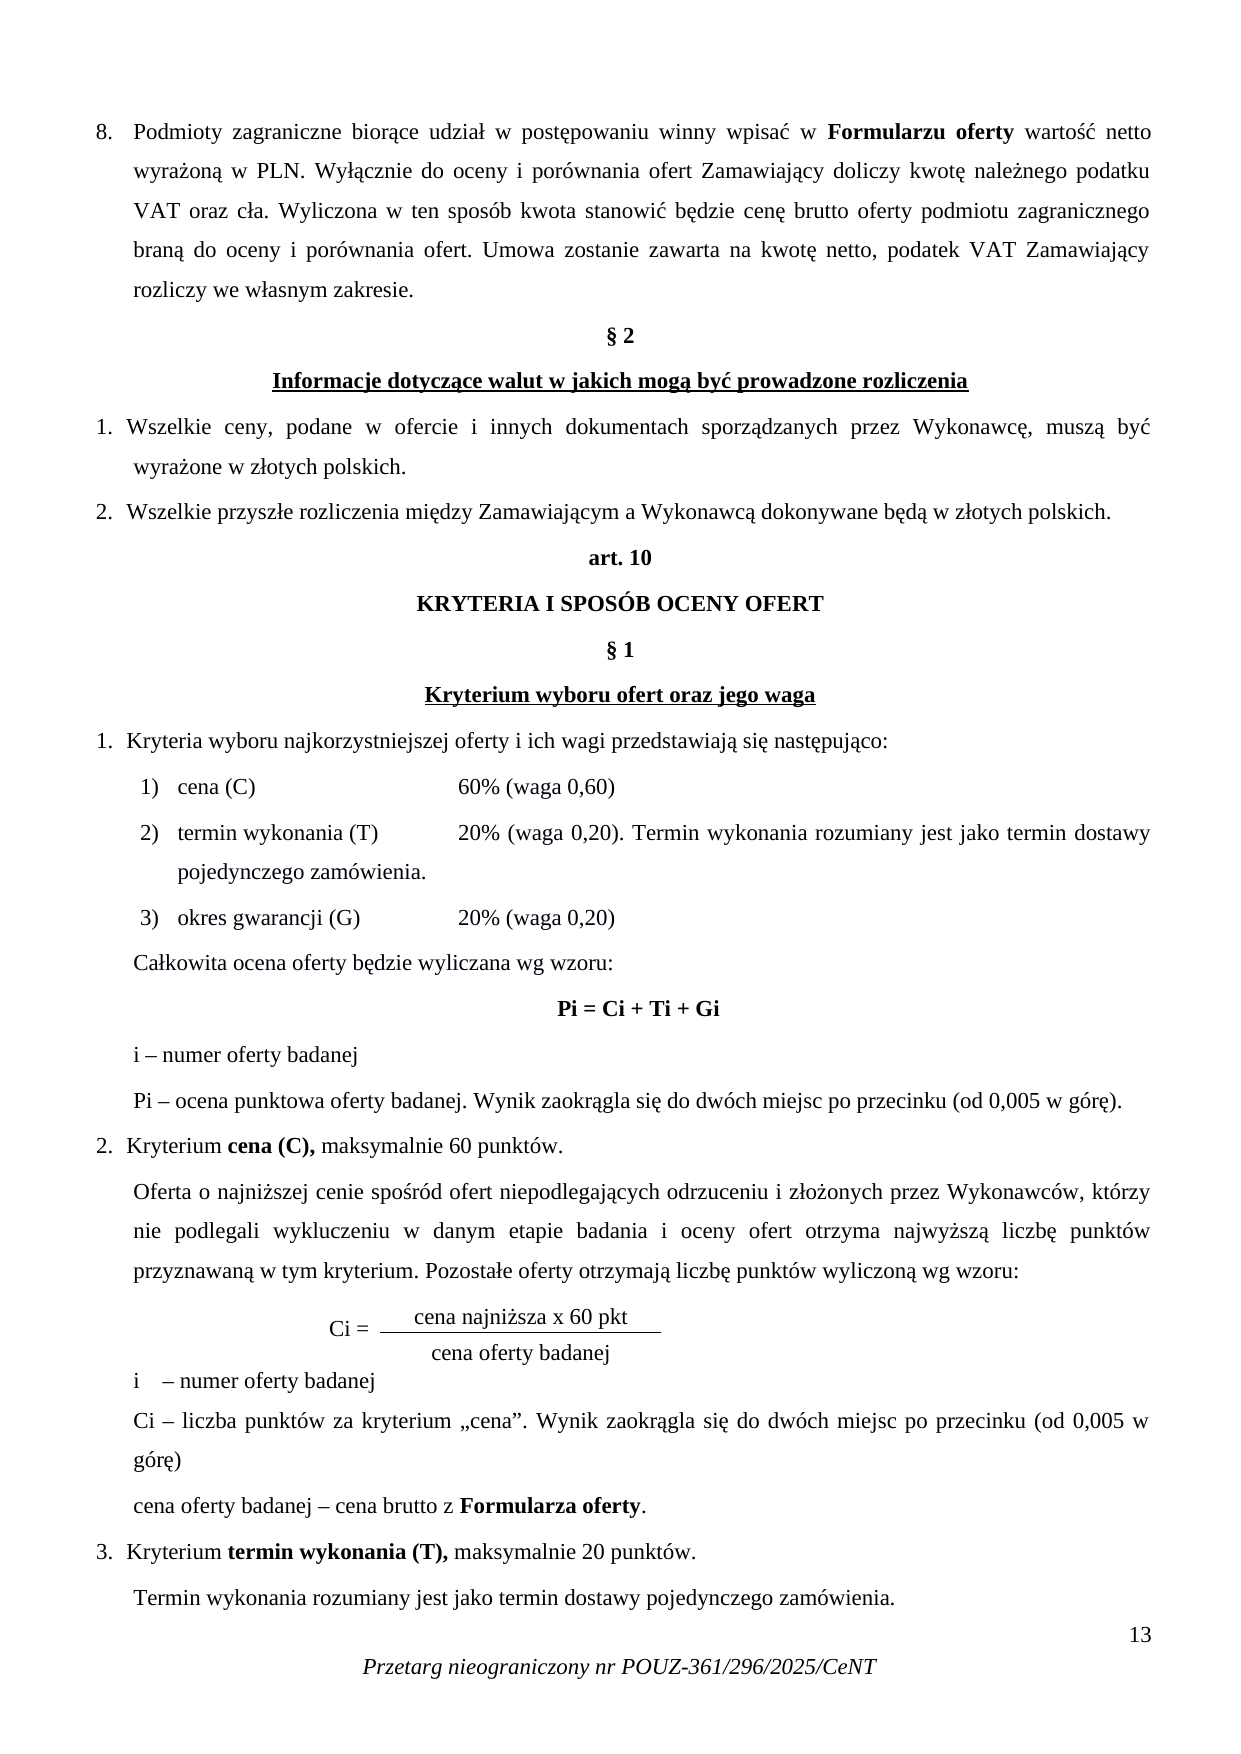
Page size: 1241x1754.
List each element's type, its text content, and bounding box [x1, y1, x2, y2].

text Kryterium wyboru ofert oraz jego waga [89, 681, 1152, 708]
text § 1 [89, 636, 1152, 662]
list cena (C) 60% (waga 0,60) [140, 773, 1152, 799]
list Kryterium termin wykonania (T), maksymalnie 20 punktów. [96, 1538, 1152, 1564]
text i – numer oferty badanej [133, 1041, 1152, 1067]
list okres gwarancji (G) 20% (waga 0,20) [140, 904, 1152, 930]
list Podmioty zagraniczne biorące udział w postępowaniu winny wpisać w Formularzu oferty wartość netto wyrażoną w PLN. Wyłącznie do oceny i porównania ofert Zamawiający doliczy kwotę należnego podatku VAT oraz cła. Wyliczona w ten sposób kwota stanowić będzie cenę brutto oferty podmiotu zagranicznego braną do oceny i porównania ofert. Umowa zostanie zawarta na kwotę netto, podatek VAT Zamawiający rozliczy we własnym zakresie. [96, 118, 1152, 302]
list Kryterium cena (C), maksymalnie 60 punktów. [96, 1132, 1152, 1159]
text KRYTERIA I SPOSÓB OCENY OFERT [89, 590, 1152, 616]
text i – numer oferty badanej [133, 1367, 1152, 1394]
text art. 10 [89, 544, 1152, 571]
text Ci – liczba punktów za kryterium „cena”. Wynik zaokrągla się do dwóch miejsc po przecinku (od 0,005 w górę) [133, 1407, 1152, 1473]
list termin wykonania (T) 20% (waga 0,20). Termin wykonania rozumiany jest jako termin dostawy pojedynczego zamówienia. [140, 818, 1152, 884]
list Wszelkie przyszłe rozliczenia między Zamawiającym a Wykonawcą dokonywane będą w złotych polskich. [96, 498, 1152, 525]
text Pi = Ci + Ti + Gi [125, 995, 1152, 1022]
text cena oferty badanej – cena brutto z Formularza oferty. [133, 1492, 1152, 1518]
text Termin wykonania rozumiany jest jako termin dostawy pojedynczego zamówienia. [133, 1583, 1152, 1610]
table_cell cena oferty badanej [380, 1333, 661, 1367]
text Pi – ocena punktowa oferty badanej. Wynik zaokrągla się do dwóch miejsc po przecinku (od 0,005 w górę). [133, 1087, 1152, 1113]
list Wszelkie ceny, podane w ofercie i innych dokumentach sporządzanych przez Wykonawcę, muszą być wyrażone w złotych polskich. [96, 413, 1152, 479]
text § 2 [89, 322, 1152, 348]
text Oferta o najniższej cenie spośród ofert niepodlegających odrzuceniu i złożonych przez Wykonawców, którzy nie podlegali wykluczeniu w danym etapie badania i oceny ofert otrzyma najwyższą liczbę punktów przyznawaną w tym kryterium. Pozostałe oferty otrzymają liczbę punktów wyliczoną wg wzoru: [133, 1178, 1152, 1283]
list Kryteria wyboru najkorzystniejszej oferty i ich wagi przedstawiają się następująco: [96, 727, 1152, 753]
text Informacje dotyczące walut w jakich mogą być prowadzone rozliczenia [89, 367, 1152, 394]
table_header Ci = [292, 1297, 380, 1367]
table_header cena najniższa x 60 pkt [380, 1297, 661, 1332]
list Całkowita ocena oferty będzie wyliczana wg wzoru: [133, 949, 1152, 976]
